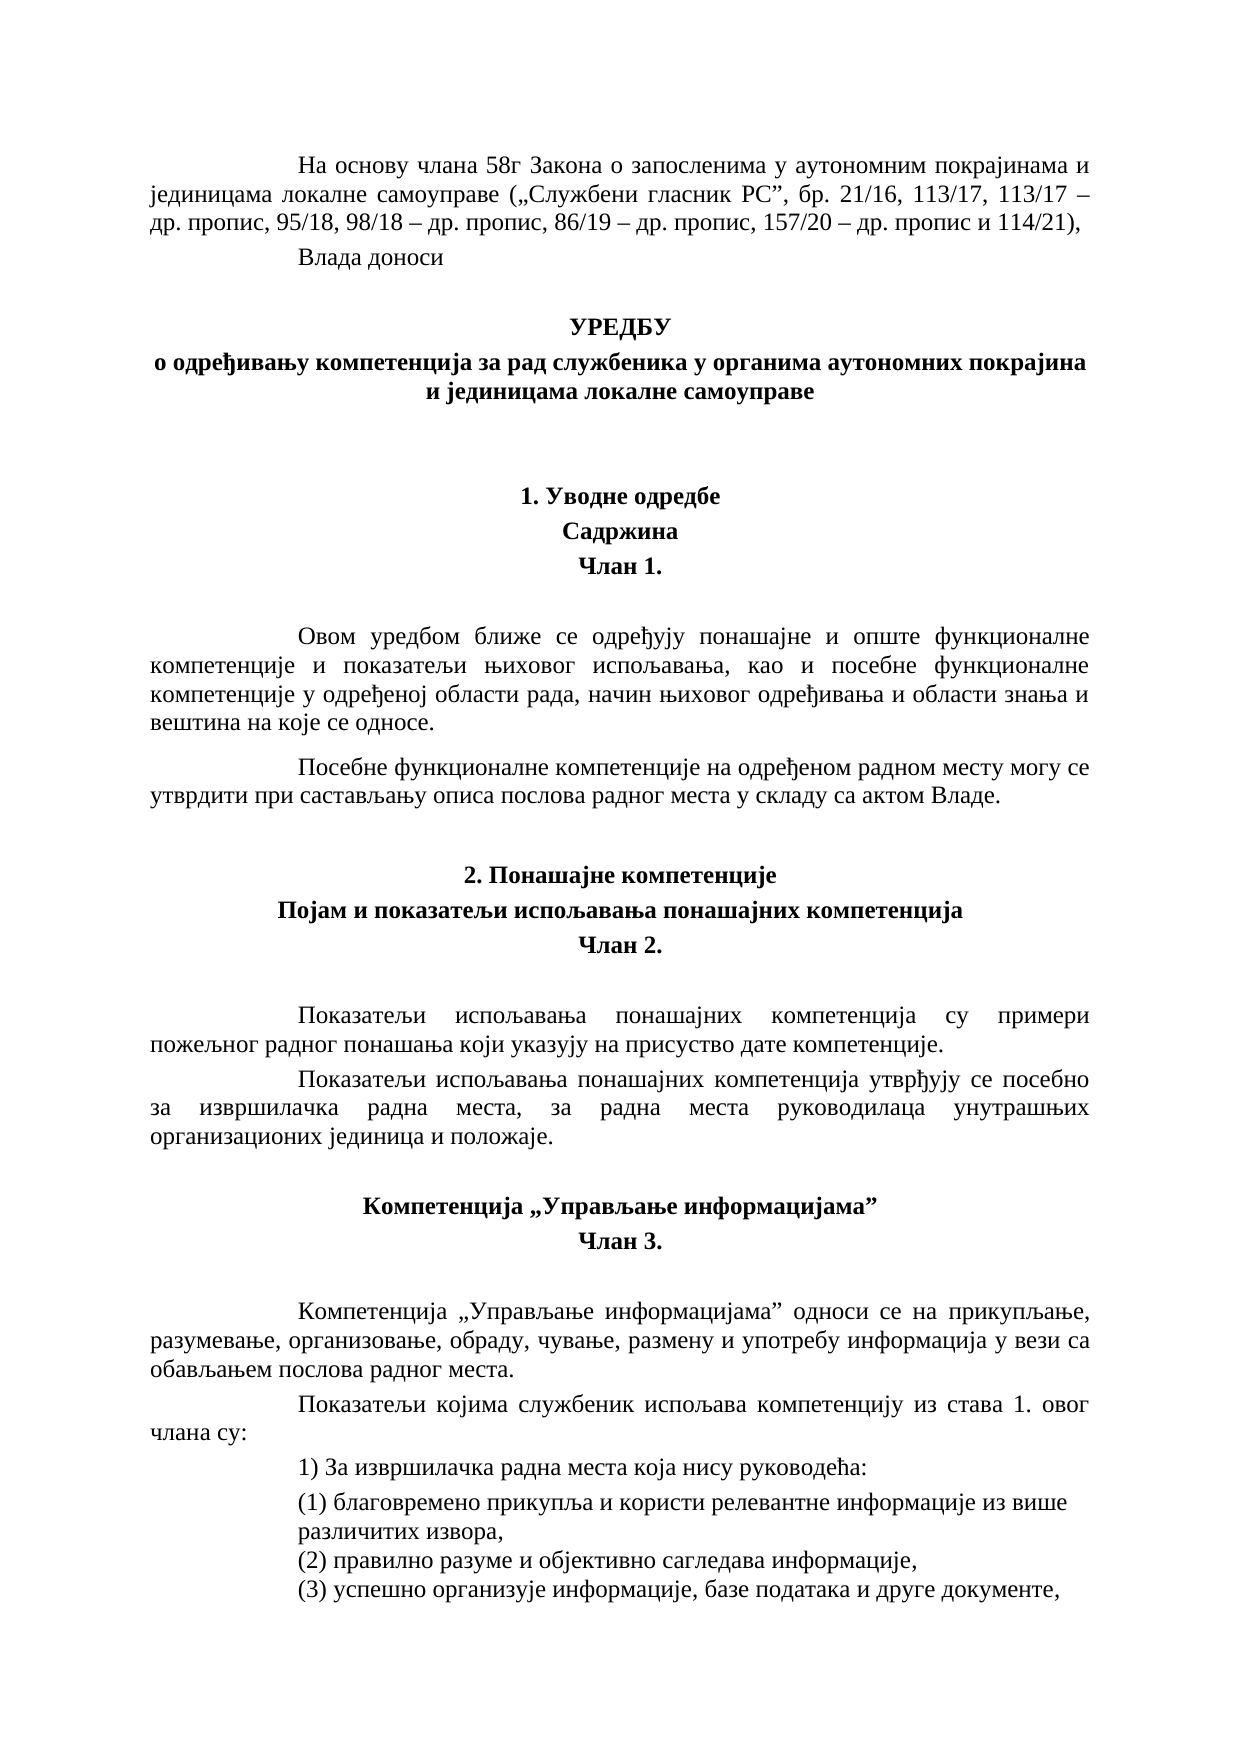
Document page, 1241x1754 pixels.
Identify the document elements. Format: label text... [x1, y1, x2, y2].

text Показатељи којима службеник испољава компетенцију из става 1. овог члана су: [150, 1389, 1090, 1446]
text Овом уредбом ближе се одређују понашајне и опште функционалне компетенције и показатељи њиховог испољавања, као и посебне функционалне компетенције у одређеној области рада, начин њиховог одређивања и области знања и вештина на које се односе. [150, 621, 1090, 736]
text УРЕДБУ [150, 312, 1090, 341]
text Члан 1. [150, 551, 1090, 580]
list (3) успешно организује информације, базе података и друге документе, [225, 1574, 1090, 1602]
text Члан 2. [150, 930, 1090, 959]
text Компетенција „Управљање информацијама” односи се на прикупљање, разумевање, организовање, обраду, чување, размену и употребу информација у вези са обављањем послова радног места. [150, 1296, 1090, 1382]
text Показатељи испољавања понашајних компетенција су примери пожељног радног понашања који указују на присуство дате компетенције. [150, 1000, 1090, 1057]
text 2. Понашајне компетенције [150, 860, 1090, 889]
text Појам и показатељи испољавања понашајних компетенција [150, 895, 1090, 924]
list (1) благовремено прикупља и користи релевантне информације из више [225, 1487, 1090, 1516]
text На основу члана 58г Закона о запосленима у аутономним покрајинама и јединицама локалне самоуправе („Службени гласник РС”, бр. 21/16, 113/17, 113/17 – др. пропис, 95/18, 98/18 – др. пропис, 86/19 – др. пропис, 157/20 – др. пропис и 114/21), [150, 150, 1090, 236]
list (2) правилно разуме и објективно сагледава информације, [225, 1545, 1090, 1574]
text Влада доноси [150, 242, 1090, 271]
list различитих извора, [225, 1516, 1090, 1545]
text Посебне функционалне компетенције на одређеном радном месту могу се утврдити при састављању описа послова радног места у складу са актом Владе. [150, 752, 1090, 809]
text Садржина [150, 516, 1090, 545]
text 1) За извршилачка радна места која нису руководећа: [150, 1452, 1090, 1481]
text Показатељи испољавања понашајних компетенција утврђују се посебно за извршилачка радна места, за радна места руководилаца унутрашњих организационих јединица и полoжајe. [150, 1064, 1090, 1150]
text Члан 3. [150, 1226, 1090, 1255]
text Компетенција „Управљање информацијама” [150, 1191, 1090, 1220]
text 1. Уводне одредбе [150, 481, 1090, 510]
text о oдређивању компетенција за рад службеника у органима аутономних покрајина и јединицама локалне самоуправе [150, 347, 1090, 405]
